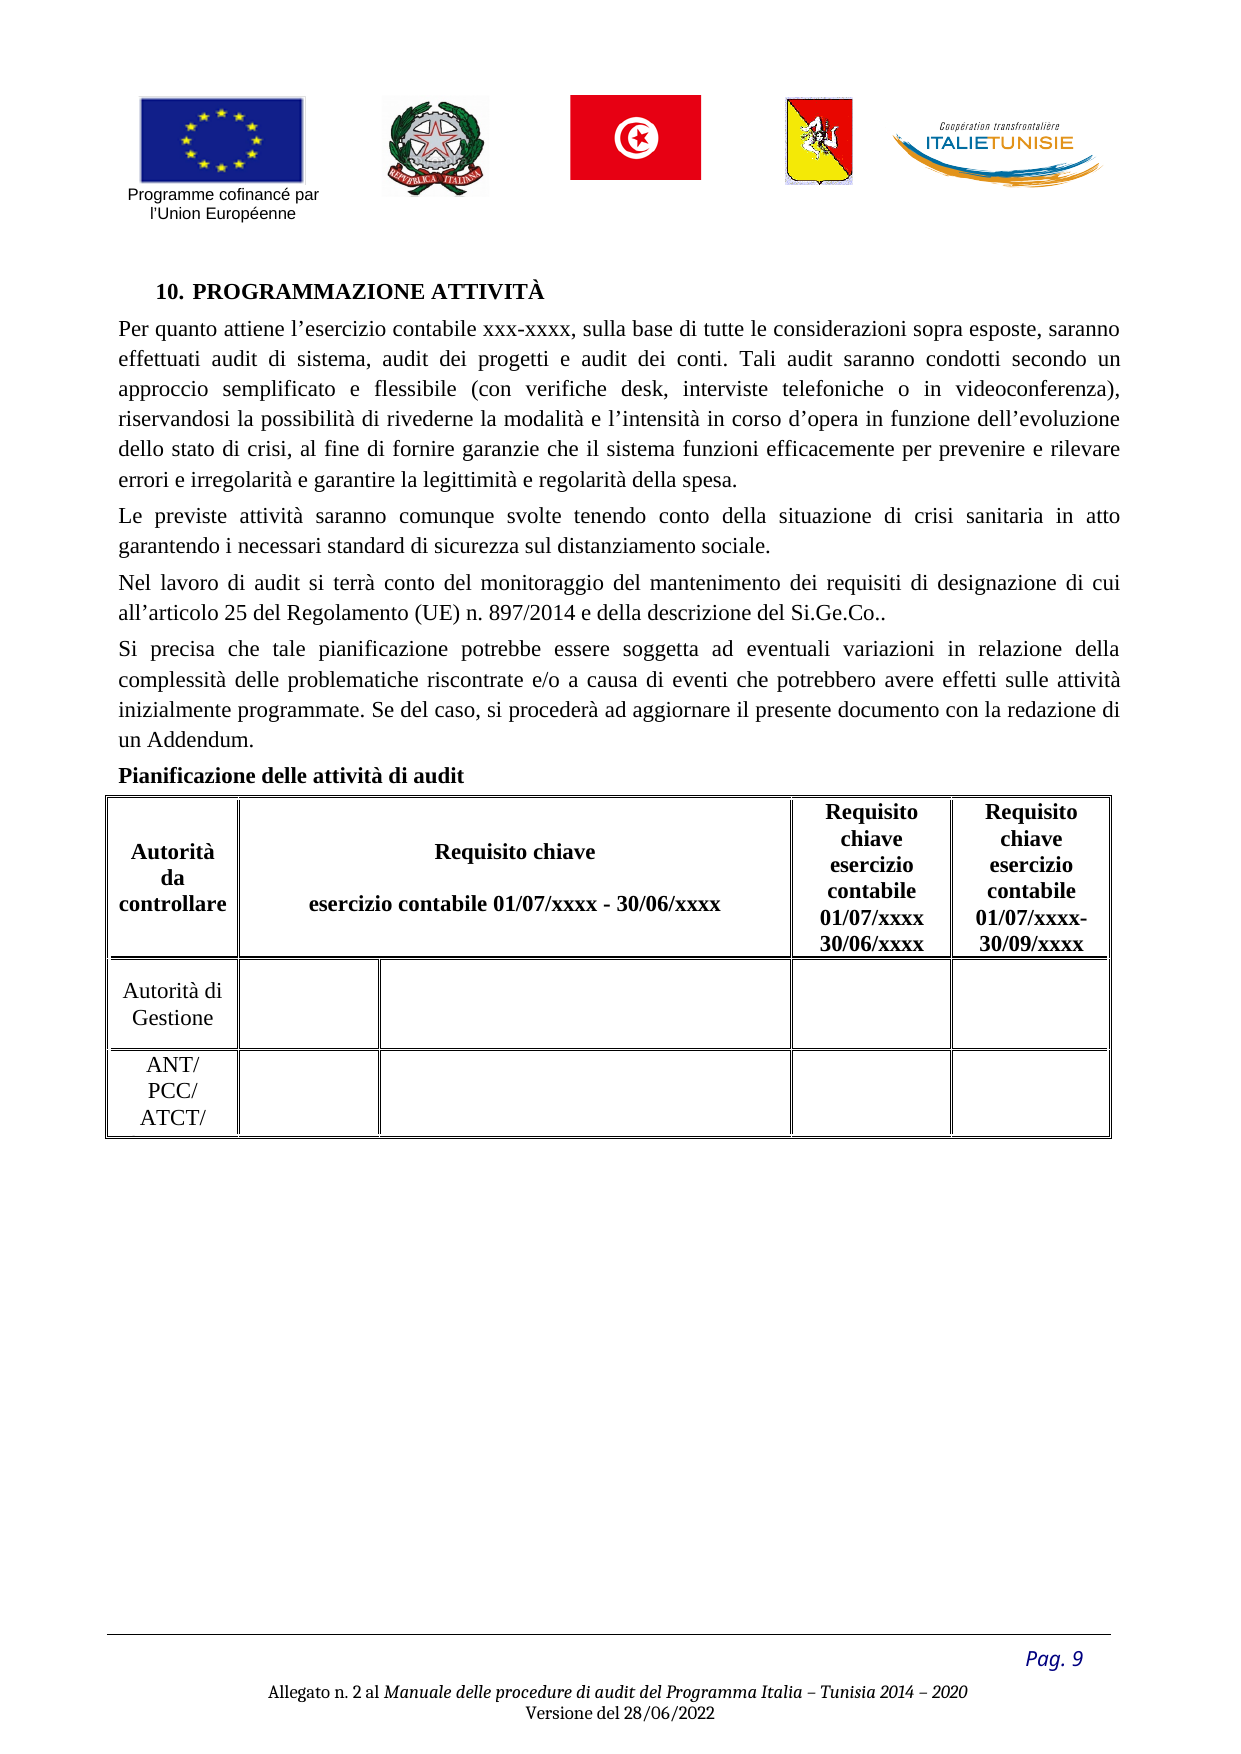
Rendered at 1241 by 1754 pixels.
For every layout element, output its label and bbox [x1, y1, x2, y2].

table_cell [952, 1048, 1109, 1136]
table_cell [108, 1048, 238, 1136]
table_cell [793, 960, 950, 1048]
picture [138, 95, 308, 185]
table_cell [953, 956, 1109, 1048]
table_header [791, 796, 952, 956]
table_cell [791, 1048, 952, 1136]
table_cell [380, 1051, 791, 1136]
table_cell [108, 956, 237, 1048]
table_header [108, 798, 238, 956]
picture [381, 95, 490, 197]
table_cell [240, 960, 378, 1048]
table_cell [238, 1048, 380, 1136]
table_header [238, 798, 791, 956]
table_header [952, 798, 1109, 956]
picture [884, 95, 1112, 209]
table_cell [381, 960, 790, 1048]
picture [570, 95, 702, 180]
picture [785, 97, 853, 185]
